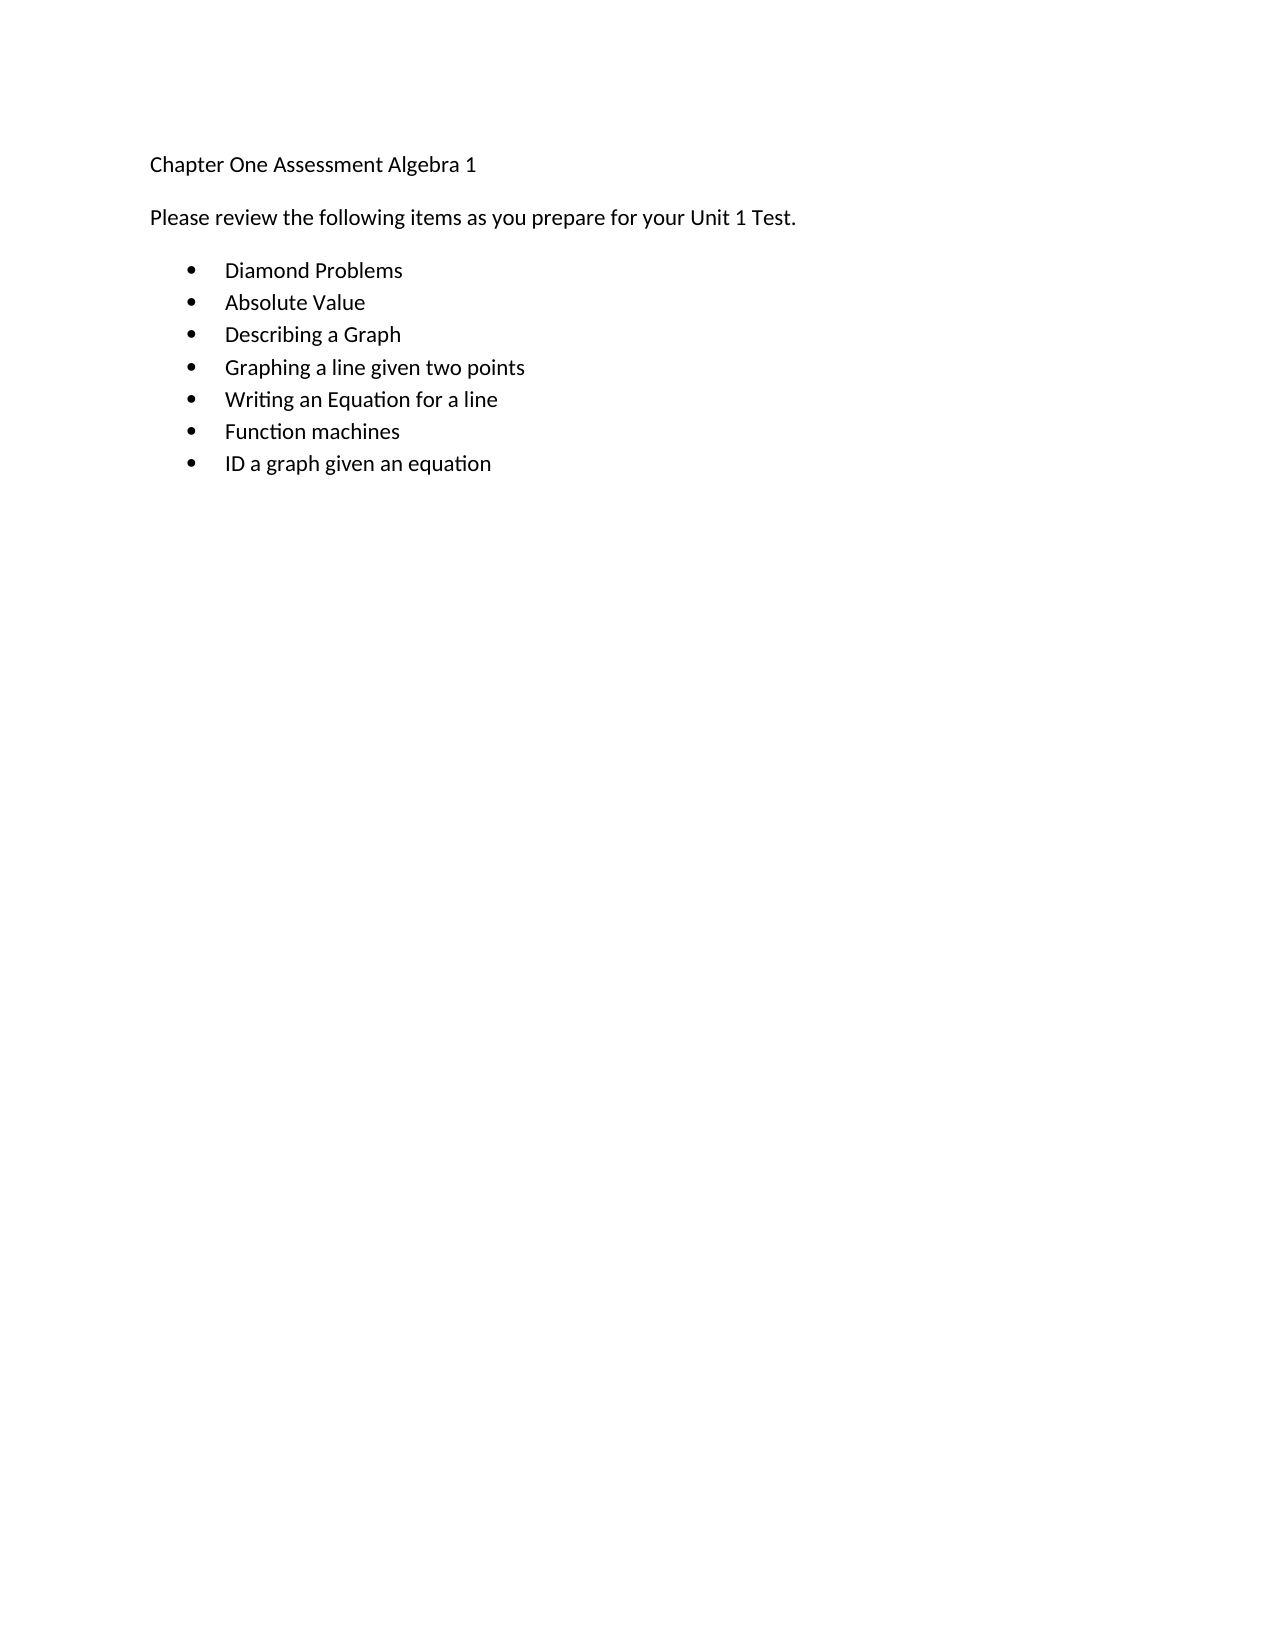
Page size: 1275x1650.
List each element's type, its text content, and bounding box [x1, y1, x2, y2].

list Absolute Value [187, 288, 1125, 316]
list Function machines [187, 417, 1125, 445]
text Please review the following items as you prepare for your Unit 1 Test. [150, 203, 1125, 231]
list Writing an Equation for a line [187, 385, 1125, 413]
text Chapter One Assessment Algebra 1 [150, 150, 1125, 178]
list Graphing a line given two points [187, 353, 1125, 381]
list Describing a Graph [187, 320, 1125, 348]
list Diamond Problems [187, 256, 1125, 284]
list ID a graph given an equation [187, 449, 1125, 477]
